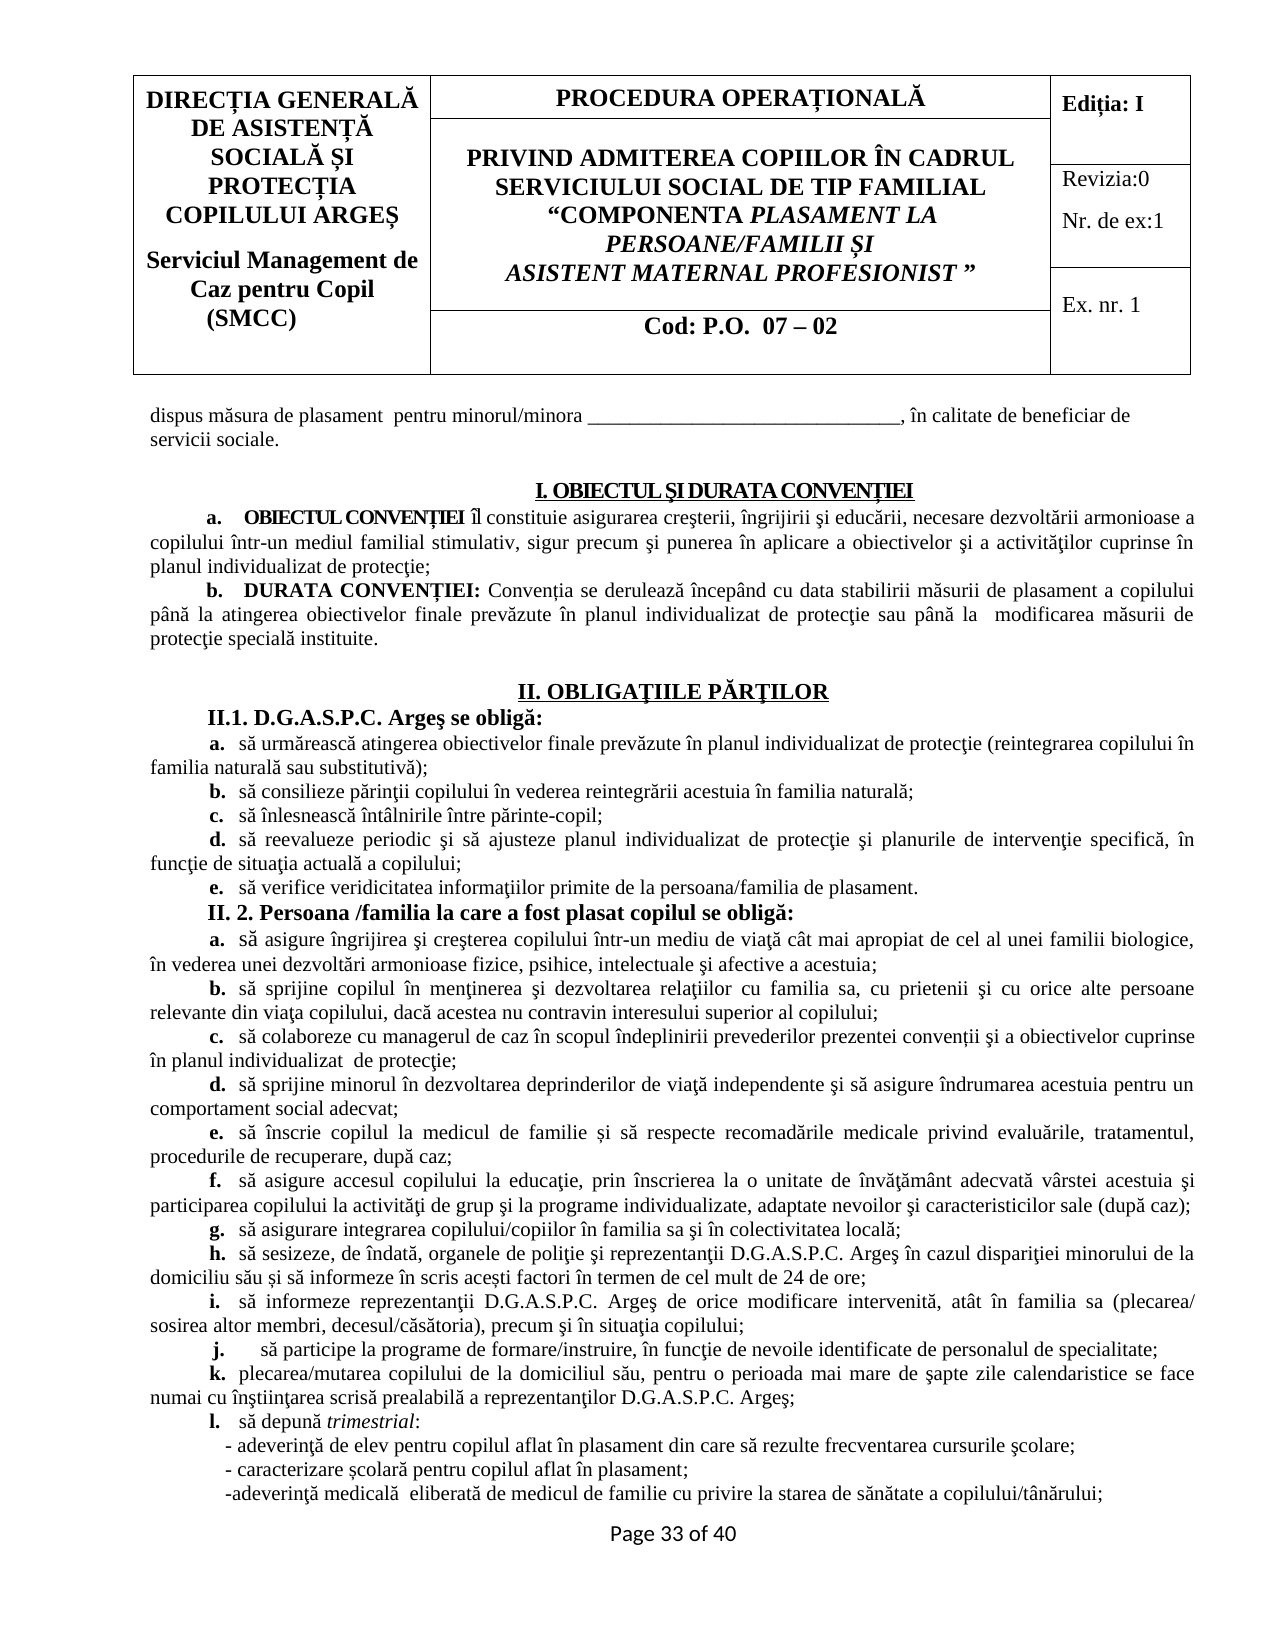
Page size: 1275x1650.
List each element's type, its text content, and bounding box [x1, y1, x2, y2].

list plecarea/mutarea copilului de la domiciliul său, pentru o perioada mai mare de şapte zile calendaristice se face numai cu înştiinţarea scrisă prealabilă a reprezentanţilor D.G.A.S.P.C. Argeş; [150, 1361, 1196, 1409]
list să sprijine copilul în menţinerea şi dezvoltarea relaţiilor cu familia sa, cu prietenii şi cu orice alte persoane relevante din viaţa copilului, dacă acestea nu contravin interesului superior al copilului; [150, 976, 1196, 1024]
list să asigure îngrijirea şi creşterea copilului într-un mediu de viaţă cât mai apropiat de cel al unei familii biologice, în vederea unei dezvoltări armonioase fizice, psihice, intelectuale şi afective a acestuia; [150, 926, 1196, 976]
title DURATA CONVENȚIEI: Convenția se derulează începând cu data stabilirii măsurii de plasament a copilului până la atingerea obiectivelor finale prevăzute în planul individualizat de protecţie sau până la modificarea măsurii de protecţie specială instituite. [150, 578, 1196, 650]
text - adeverinţă de elev pentru copilul aflat în plasament din care să rezulte frecventarea cursurile şcolare; [225, 1433, 1196, 1457]
text II. 2. Persoana /familia la care a fost plasat copilul se obligă: [150, 899, 1196, 926]
text -adeverinţă medicală eliberată de medicul de familie cu privire la starea de sănătate a copilului/tânărului; [225, 1481, 1196, 1505]
text II.1. D.G.A.S.P.C. Argeş se obligă: [150, 704, 1196, 731]
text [150, 402, 1196, 451]
list să participe la programe de formare/instruire, în funcţie de nevoile identificate de personalul de specialitate; [212, 1337, 1171, 1361]
text II. OBLIGAŢIILE PĂRŢILOR [150, 678, 1196, 704]
list să sprijine minorul în dezvoltarea deprinderilor de viaţă independente şi să asigure îndrumarea acestuia pentru un comportament social adecvat; [150, 1072, 1196, 1120]
title să verifice veridicitatea informaţiilor primite de la persoana/familia de plasament. [150, 875, 1196, 899]
list să înlesnească întâlnirile între părinte-copil; [150, 803, 1196, 827]
list să consilieze părinţii copilului în vederea reintegrării acestuia în familia naturală; [150, 779, 1196, 803]
list să reevalueze periodic şi să ajusteze planul individualizat de protecţie şi planurile de intervenţie specifică, în funcţie de situaţia actuală a copilului; [150, 827, 1196, 875]
list să asigure accesul copilului la educaţie, prin înscrierea la o unitate de învăţământ adecvată vârstei acestuia şi participarea copilului la activităţi de grup şi la programe individualizate, adaptate nevoilor şi caracteristicilor sale (după caz); [150, 1168, 1196, 1217]
list să urmărească atingerea obiectivelor finale prevăzute în planul individualizat de protecţie (reintegrarea copilului în familia naturală sau substitutivă); [150, 731, 1196, 779]
list să înscrie copilul la medicul de familie și să respecte recomadările medicale privind evaluările, tratamentul, procedurile de recuperare, după caz; [150, 1120, 1196, 1168]
title Obiectul convenției îl constituie asigurarea creşterii, îngrijirii şi educării, necesare dezvoltării armonioase a copilului într-un mediul familial stimulativ, sigur precum şi punerea în aplicare a obiectivelor şi a activităţilor cuprinse în planul individualizat de protecţie; [150, 503, 1196, 578]
text - caracterizare școlară pentru copilul aflat în plasament; [225, 1457, 1196, 1481]
list să sesizeze, de îndată, organele de poliţie şi reprezentanţii D.G.A.S.P.C. Argeş în cazul dispariţiei minorului de la domiciliu său și să informeze în scris acești factori în termen de cel mult de 24 de ore; [150, 1241, 1196, 1289]
list să depună trimestrial: [150, 1409, 1196, 1433]
list să informeze reprezentanţii D.G.A.S.P.C. Argeş de orice modificare intervenită, atât în familia sa (plecarea/ sosirea altor membri, decesul/căsătoria), precum şi în situaţia copilului; [150, 1289, 1196, 1337]
list să asigurare integrarea copilului/copiilor în familia sa şi în colectivitatea locală; [150, 1217, 1196, 1241]
title I. OBIECTUL ŞI DURATA CONVENȚIEI [150, 477, 1226, 503]
list să colaboreze cu managerul de caz în scopul îndeplinirii prevederilor prezentei convenții şi a obiectivelor cuprinse în planul individualizat de protecţie; [150, 1024, 1196, 1072]
